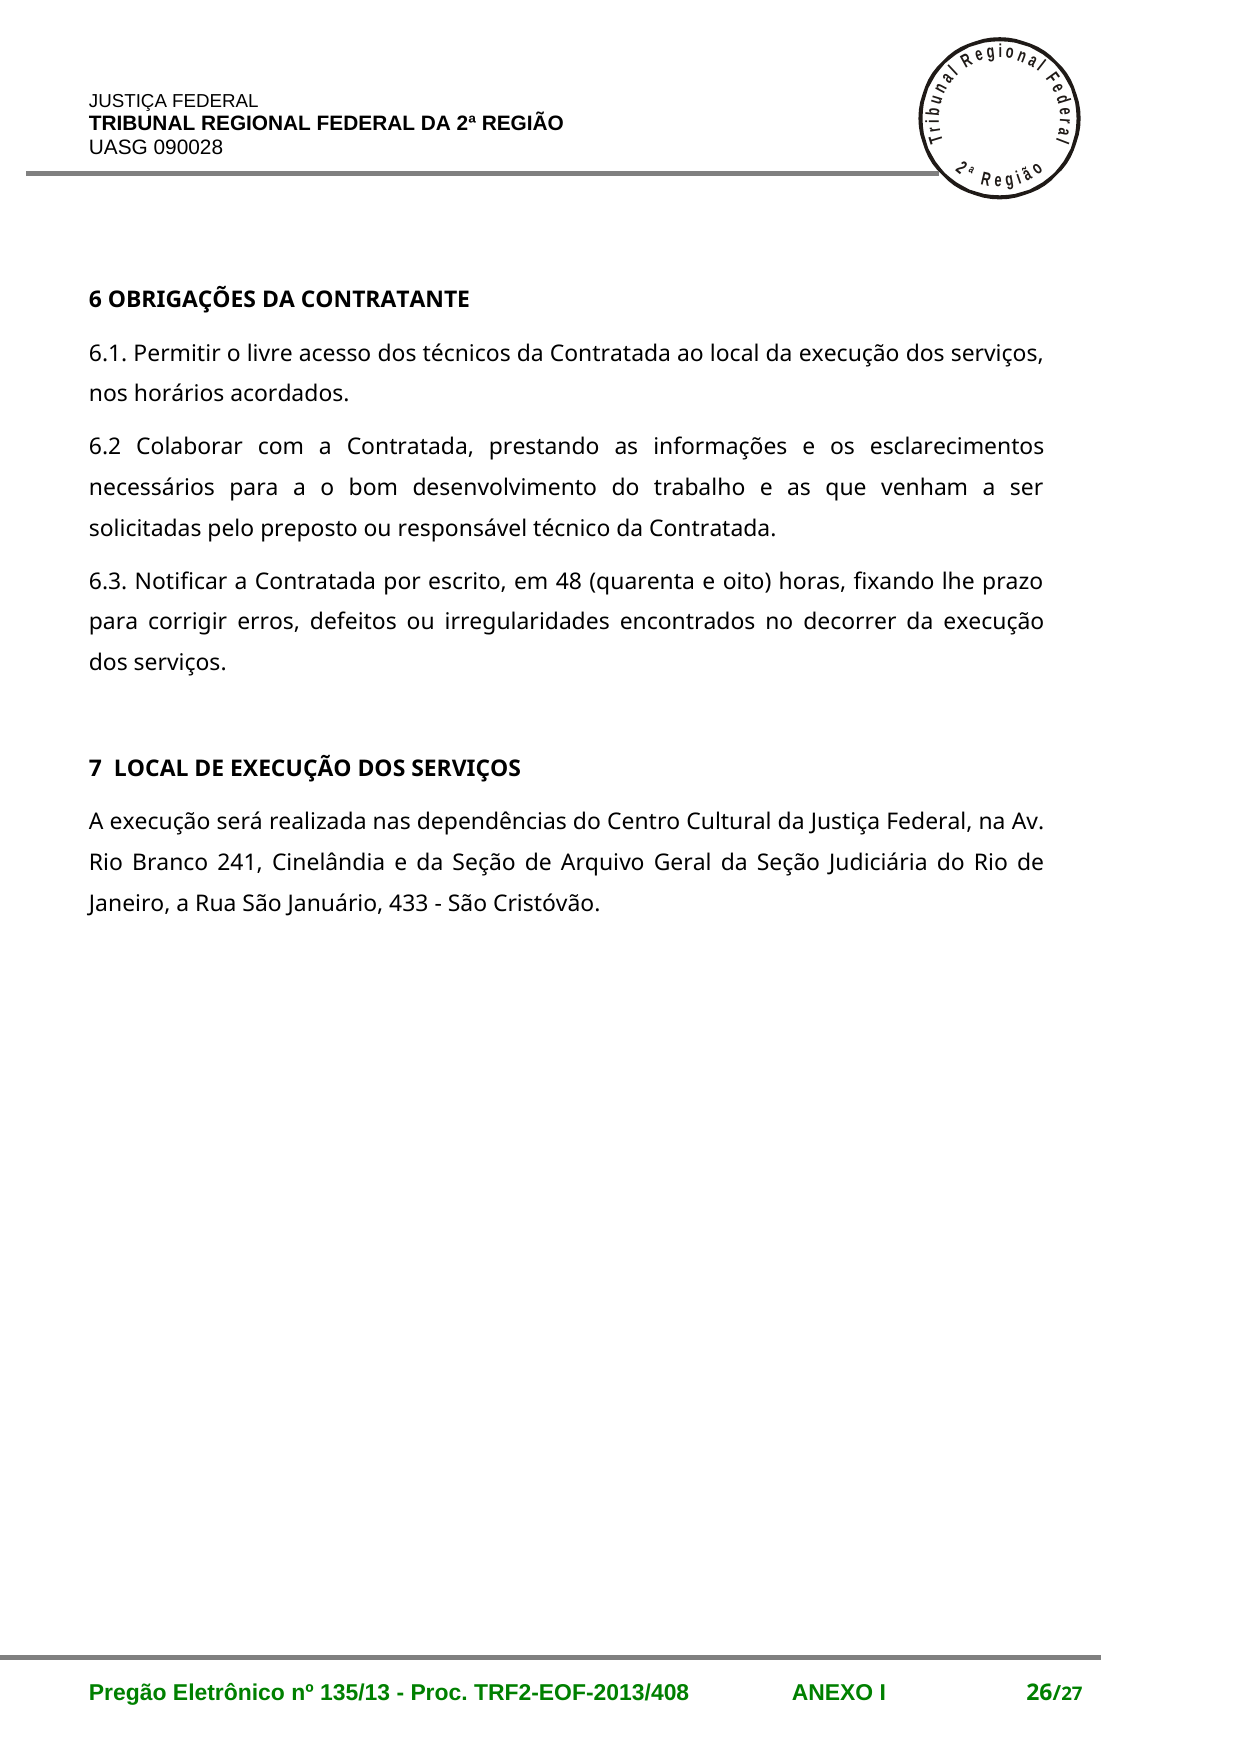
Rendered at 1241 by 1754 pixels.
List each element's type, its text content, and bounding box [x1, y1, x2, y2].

text 7 LOCAL DE EXECUÇÃO DOS SERVIÇOS [89, 752, 1045, 783]
text 6 OBRIGAÇÕES DA CONTRATANTE [89, 283, 1045, 315]
text 6.2 Colaborar com a Contratada, prestando as informações e os esclarecimentos necessários para a o bom desenvolvimento do trabalho e as que venham a ser solicitadas pelo preposto ou responsável técnico da Contratada. [89, 430, 1045, 543]
text A execução será realizada nas dependências do Centro Cultural da Justiça Federal, na Av. Rio Branco 241, Cinelândia e da Seção de Arquivo Geral da Seção Judiciária do Rio de Janeiro, a Rua São Januário, 433 - São Cristóvão. [89, 805, 1045, 918]
text 6.1. Permitir o livre acesso dos técnicos da Contratada ao local da execução dos serviços, nos horários acordados. [89, 337, 1045, 408]
text 6.3. Notificar a Contratada por escrito, em 48 (quarenta e oito) horas, fixando lhe prazo para corrigir erros, defeitos ou irregularidades encontrados no decorrer da execução dos serviços. [89, 565, 1045, 677]
